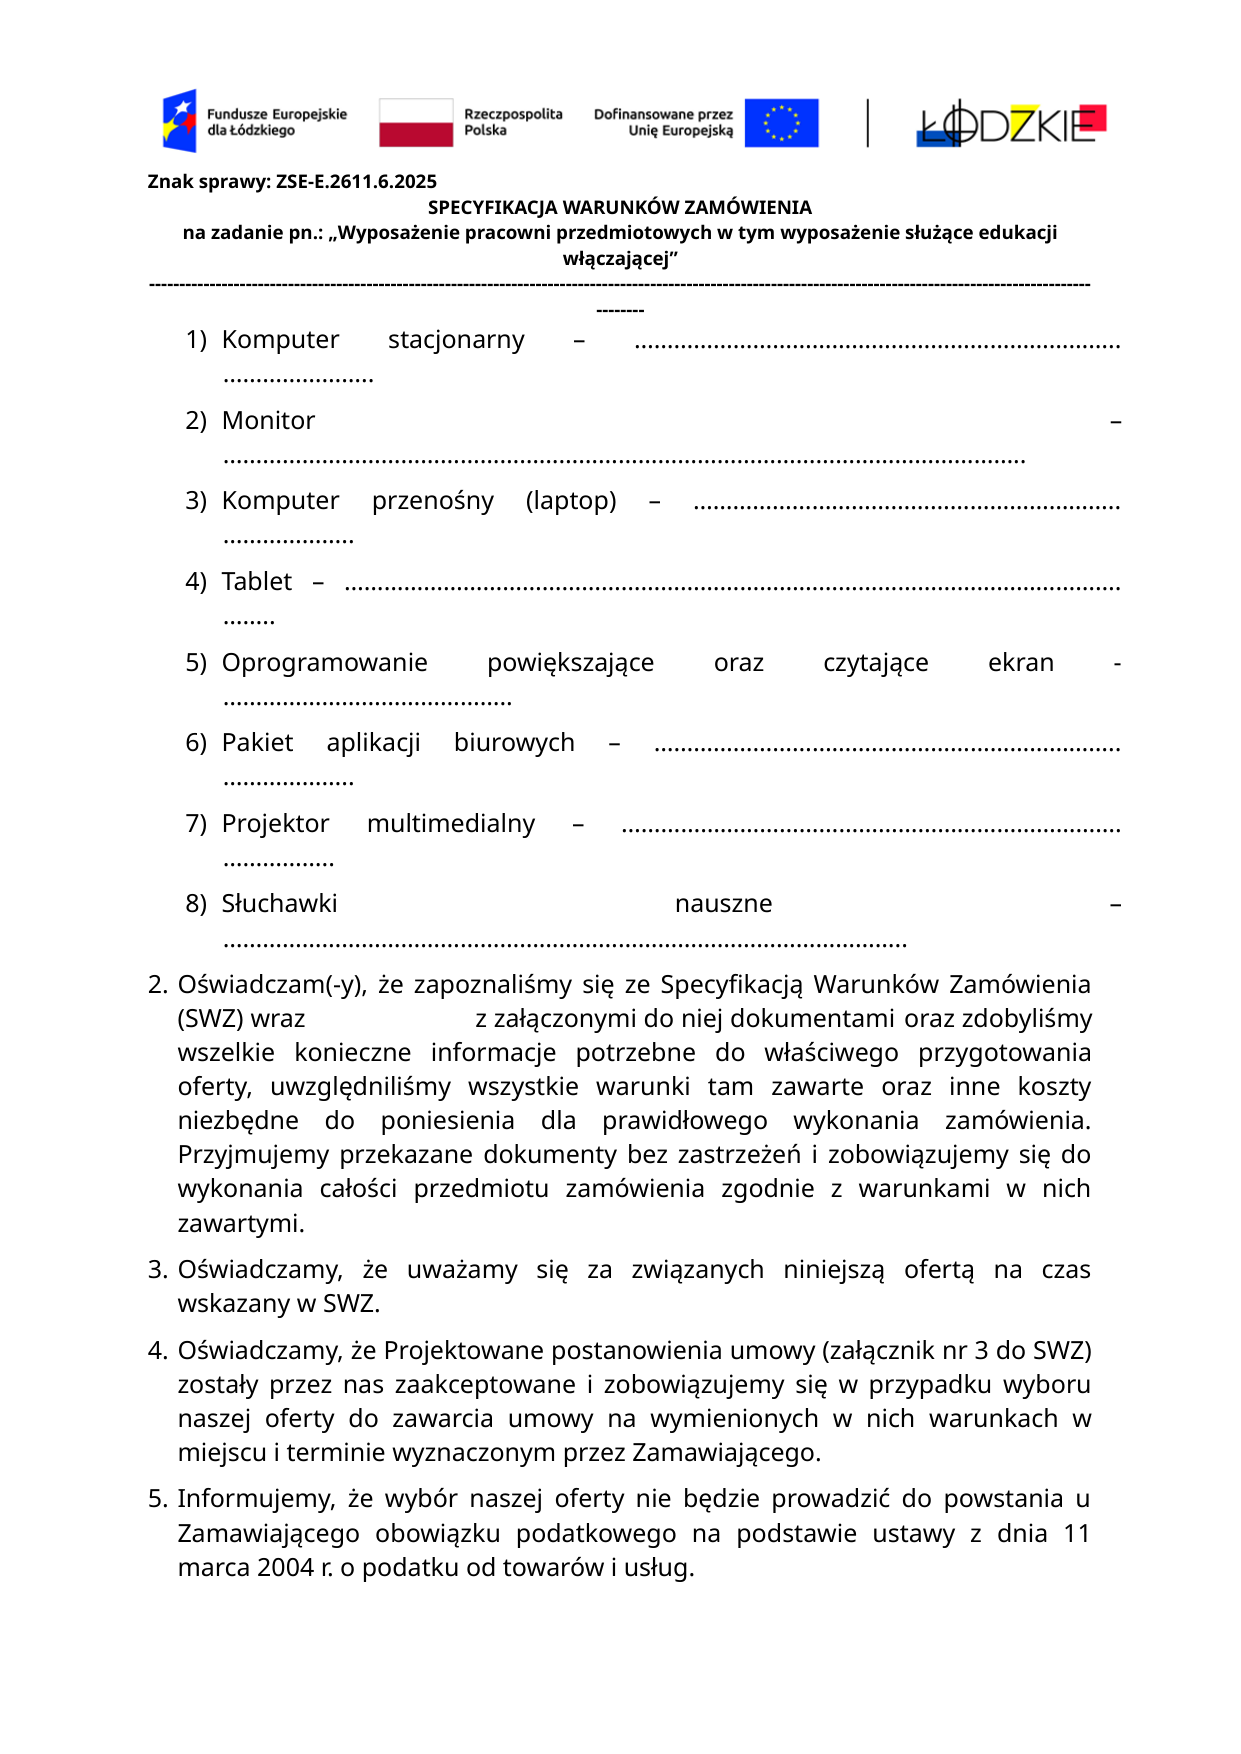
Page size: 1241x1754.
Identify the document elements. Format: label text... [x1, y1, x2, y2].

list Komputer przenośny (laptop) – ………………………………………………………..……………….. [185, 483, 1122, 551]
list Monitor – ………………………………………………………………………………………………………….. [185, 402, 1122, 471]
subtitle Oświadczamy, że Projektowane postanowienia umowy (załącznik nr 3 do SWZ) zostały przez nas zaakceptowane i zobowiązujemy się w przypadku wyboru naszej oferty do zawarcia umowy na wymienionych w nich warunkach w miejscu i terminie wyznaczonym przez Zamawiającego. [148, 1332, 1093, 1469]
picture [147, 73, 1123, 169]
list Projektor multimedialny – ………………………………………………………………….…………….. [185, 806, 1122, 874]
subtitle Informujemy, że wybór naszej oferty nie będzie prowadzić do powstania u Zamawiającego obowiązku podatkowego na podstawie ustawy z dnia 11 marca 2004 r. o podatku od towarów i usług. [148, 1481, 1093, 1583]
list Komputer stacjonarny – ………………………………………………………………..………………….. [185, 322, 1122, 390]
list Słuchawki nauszne – ………………………………………………………………………………………….. [185, 886, 1122, 954]
list Pakiet aplikacji biurowych – ……………………………………………………………..……………….. [185, 725, 1122, 793]
subtitle Oświadczamy, że uważamy się za związanych niniejszą ofertą na czas wskazany w SWZ. [148, 1252, 1093, 1320]
subtitle Oświadczam(-y), że zapoznaliśmy się ze Specyfikacją Warunków Zamówienia (SWZ) wraz z załączonymi do niej dokumentami oraz zdobyliśmy wszelkie konieczne informacje potrzebne do właściwego przygotowania oferty, uwzględniliśmy wszystkie warunki tam zawarte oraz inne koszty niezbędne do poniesienia dla prawidłowego wykonania zamówienia. Przyjmujemy przekazane dokumenty bez zastrzeżeń i zobowiązujemy się do wykonania całości przedmiotu zamówienia zgodnie z warunkami w nich zawartymi. [148, 967, 1093, 1239]
list Oprogramowanie powiększające oraz czytające ekran - …………………………………….. [185, 644, 1122, 712]
list Tablet – ……………………………………………………………………………………………………….…….. [185, 564, 1122, 632]
